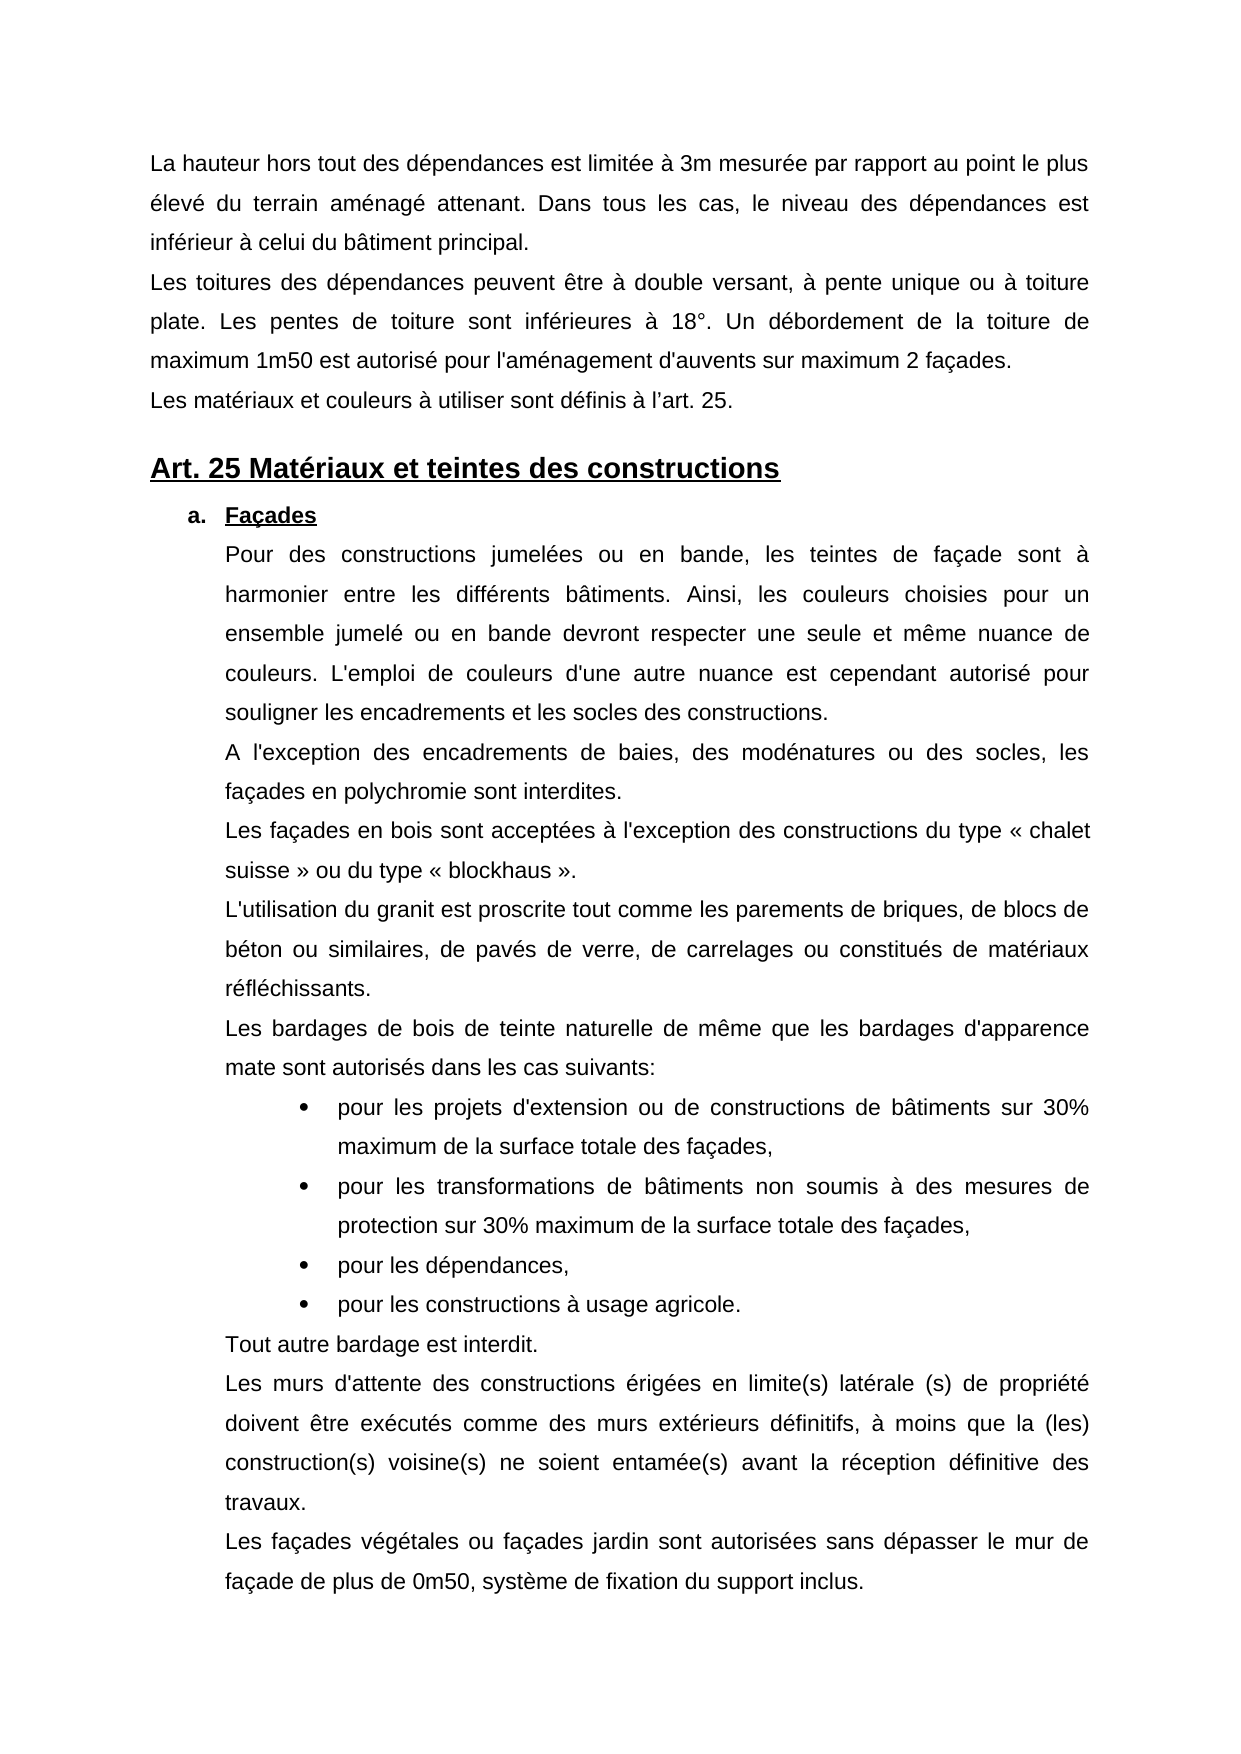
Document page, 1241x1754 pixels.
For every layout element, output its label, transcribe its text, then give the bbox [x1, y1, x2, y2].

text Les toitures des dépendances peuvent être à double versant, à pente unique ou à toiture plate. Les pentes de toiture sont inférieures à 18°. Un débordement de la toiture de maximum 1m50 est autorisé pour l'aménagement d'auvents sur maximum 2 façades. [150, 268, 1090, 374]
list Façades [187, 502, 1090, 528]
text Tout autre bardage est interdit. [225, 1331, 1090, 1357]
text Pour des constructions jumelées ou en bande, les teintes de façade sont à harmonier entre les différents bâtiments. Ainsi, les couleurs choisies pour un ensemble jumelé ou en bande devront respecter une seule et même nuance de couleurs. L'emploi de couleurs d'une autre nuance est cependant autorisé pour souligner les encadrements et les socles des constructions. [225, 541, 1090, 725]
text Les façades végétales ou façades jardin sont autorisées sans dépasser le mur de façade de plus de 0m50, système de fixation du support inclus. [225, 1528, 1090, 1594]
list pour les projets d'extension ou de constructions de bâtiments sur 30% maximum de la surface totale des façades, [300, 1094, 1090, 1160]
list pour les dépendances, [300, 1252, 1090, 1278]
text La hauteur hors tout des dépendances est limitée à 3m mesurée par rapport au point le plus élevé du terrain aménagé attenant. Dans tous les cas, le niveau des dépendances est inférieur à celui du bâtiment principal. [150, 150, 1090, 255]
text Les murs d'attente des constructions érigées en limite(s) latérale (s) de propriété doivent être exécutés comme des murs extérieurs définitifs, à moins que la (les) construction(s) voisine(s) ne soient entamée(s) avant la réception définitive des travaux. [225, 1370, 1090, 1515]
text L'utilisation du granit est proscrite tout comme les parements de briques, de blocs de béton ou similaires, de pavés de verre, de carrelages ou constitués de matériaux réfléchissants. [225, 896, 1090, 1002]
list pour les constructions à usage agricole. [300, 1291, 1090, 1318]
subtitle Art. 25 Matériaux et teintes des constructions [150, 451, 1090, 485]
text A l'exception des encadrements de baies, des modénatures ou des socles, les façades en polychromie sont interdites. [225, 738, 1090, 804]
text Les bardages de bois de teinte naturelle de même que les bardages d'apparence mate sont autorisés dans les cas suivants: [225, 1015, 1090, 1081]
list pour les transformations de bâtiments non soumis à des mesures de protection sur 30% maximum de la surface totale des façades, [300, 1173, 1090, 1239]
text Les matériaux et couleurs à utiliser sont définis à l’art. 25. [150, 387, 1090, 413]
text Les façades en bois sont acceptées à l'exception des constructions du type « chalet suisse » ou du type « blockhaus ». [225, 817, 1090, 883]
